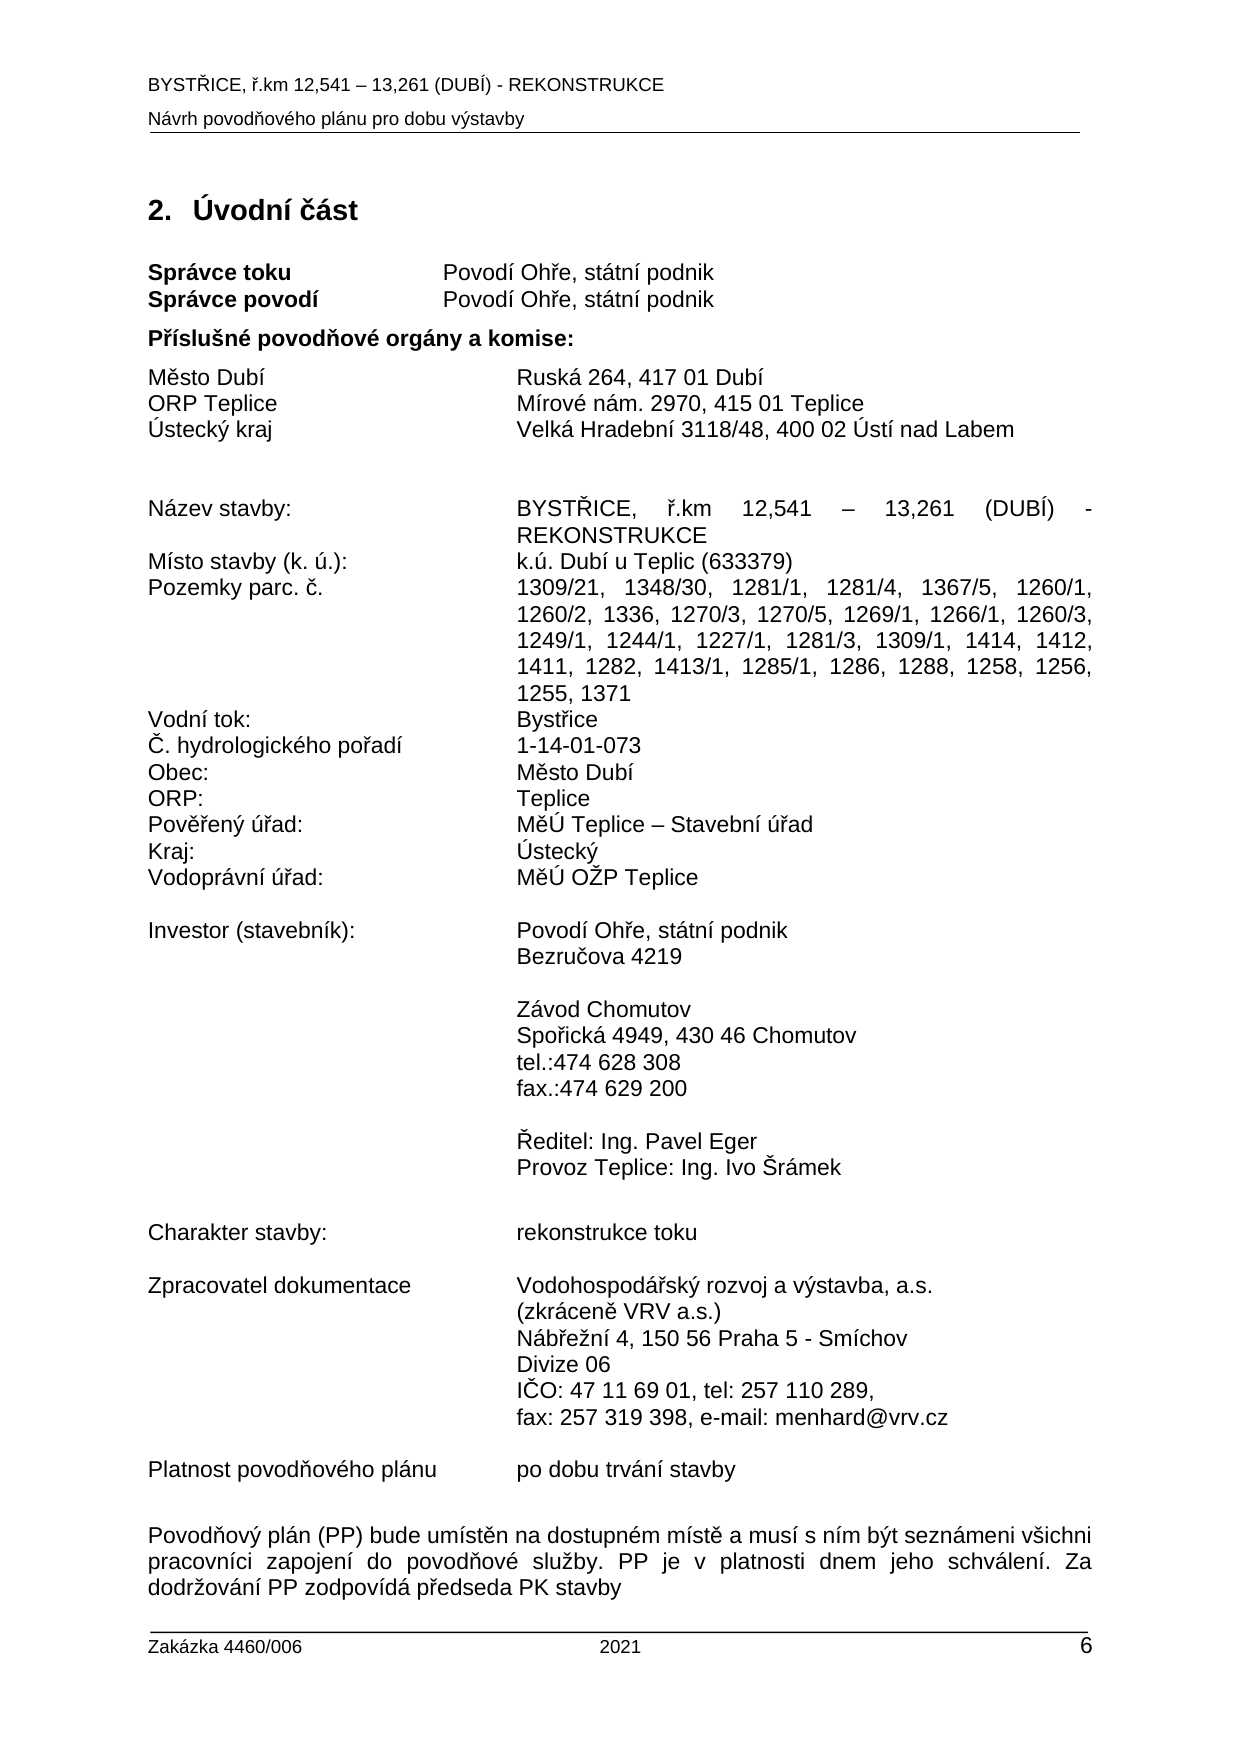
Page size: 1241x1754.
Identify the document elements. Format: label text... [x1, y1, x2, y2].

text (zkráceně VRV a.s.) [148, 1298, 1093, 1325]
text tel.:474 628 308 [443, 1049, 1093, 1075]
text Závod Chomutov [148, 996, 1093, 1022]
text fax: 257 319 398, e-mail: menhard@vrv.cz [148, 1404, 1093, 1430]
text Platnost povodňového plánu po dobu trvání stavby [148, 1456, 1093, 1483]
text Místo stavby (k. ú.): k.ú. Dubí u Teplic (633379) [148, 548, 1093, 574]
text Správce toku Povodí Ohře, státní podnik [148, 259, 1093, 286]
text Ředitel: Ing. Pavel Eger [148, 1128, 1093, 1154]
text Provoz Teplice: Ing. Ivo Šrámek [148, 1154, 1093, 1180]
text Obec: Město Dubí [148, 759, 1093, 785]
subtitle Úvodní část [148, 193, 1093, 227]
text Kraj: Ústecký [148, 838, 1093, 864]
text Divize 06 [148, 1351, 1093, 1377]
text Povodňový plán (PP) bude umístěn na dostupném místě a musí s ním být seznámeni všichni pracovníci zapojení do povodňové služby. PP je v platnosti dnem jeho schválení. Za dodržování PP zodpovídá předseda PK stavby [148, 1522, 1093, 1601]
text Charakter stavby: rekonstrukce toku [148, 1219, 1093, 1246]
text Ústecký kraj Velká Hradební 3118/48, 400 02 Ústí nad Labem [148, 416, 1093, 442]
text Název stavby: BYSTŘICE, ř.km 12,541 – 13,261 (DUBÍ) - REKONSTRUKCE [148, 495, 1093, 548]
text Zpracovatel dokumentace Vodohospodářský rozvoj a výstavba, a.s. [148, 1272, 1093, 1298]
text Investor (stavebník): Povodí Ohře, státní podnik [148, 917, 1093, 943]
text Vodoprávní úřad: MěÚ OŽP Teplice [148, 864, 1093, 891]
text ORP: Teplice [148, 785, 1093, 811]
text Spořická 4949, 430 46 Chomutov [148, 1022, 1093, 1049]
text Č. hydrologického pořadí 1-14-01-073 [148, 732, 1093, 759]
text Příslušné povodňové orgány a komise: [148, 324, 1093, 351]
text Nábřežní 4, 150 56 Praha 5 - Smíchov [148, 1325, 1093, 1351]
text fax.:474 629 200 [443, 1075, 1093, 1101]
text IČO: 47 11 69 01, tel: 257 110 289, [148, 1377, 1093, 1404]
text Vodní tok: Bystřice [148, 706, 1093, 732]
text ORP Teplice Mírové nám. 2970, 415 01 Teplice [148, 390, 1093, 416]
text Bezručova 4219 [443, 943, 1093, 969]
text Pověřený úřad: MěÚ Teplice – Stavební úřad [148, 811, 1093, 838]
text Pozemky parc. č. 1309/21, 1348/30, 1281/1, 1281/4, 1367/5, 1260/1, 1260/2, 1336, 1270/3, 1270/5, 1269/1, 1266/1, 1260/3, 1249/1, 1244/1, 1227/1, 1281/3, 1309/1, 1414, 1412, 1411, 1282, 1413/1, 1285/1, 1286, 1288, 1258, 1256, 1255, 1371 [148, 574, 1093, 706]
text Správce povodí Povodí Ohře, státní podnik [148, 286, 1093, 312]
text Město Dubí Ruská 264, 417 01 Dubí [148, 363, 1093, 390]
